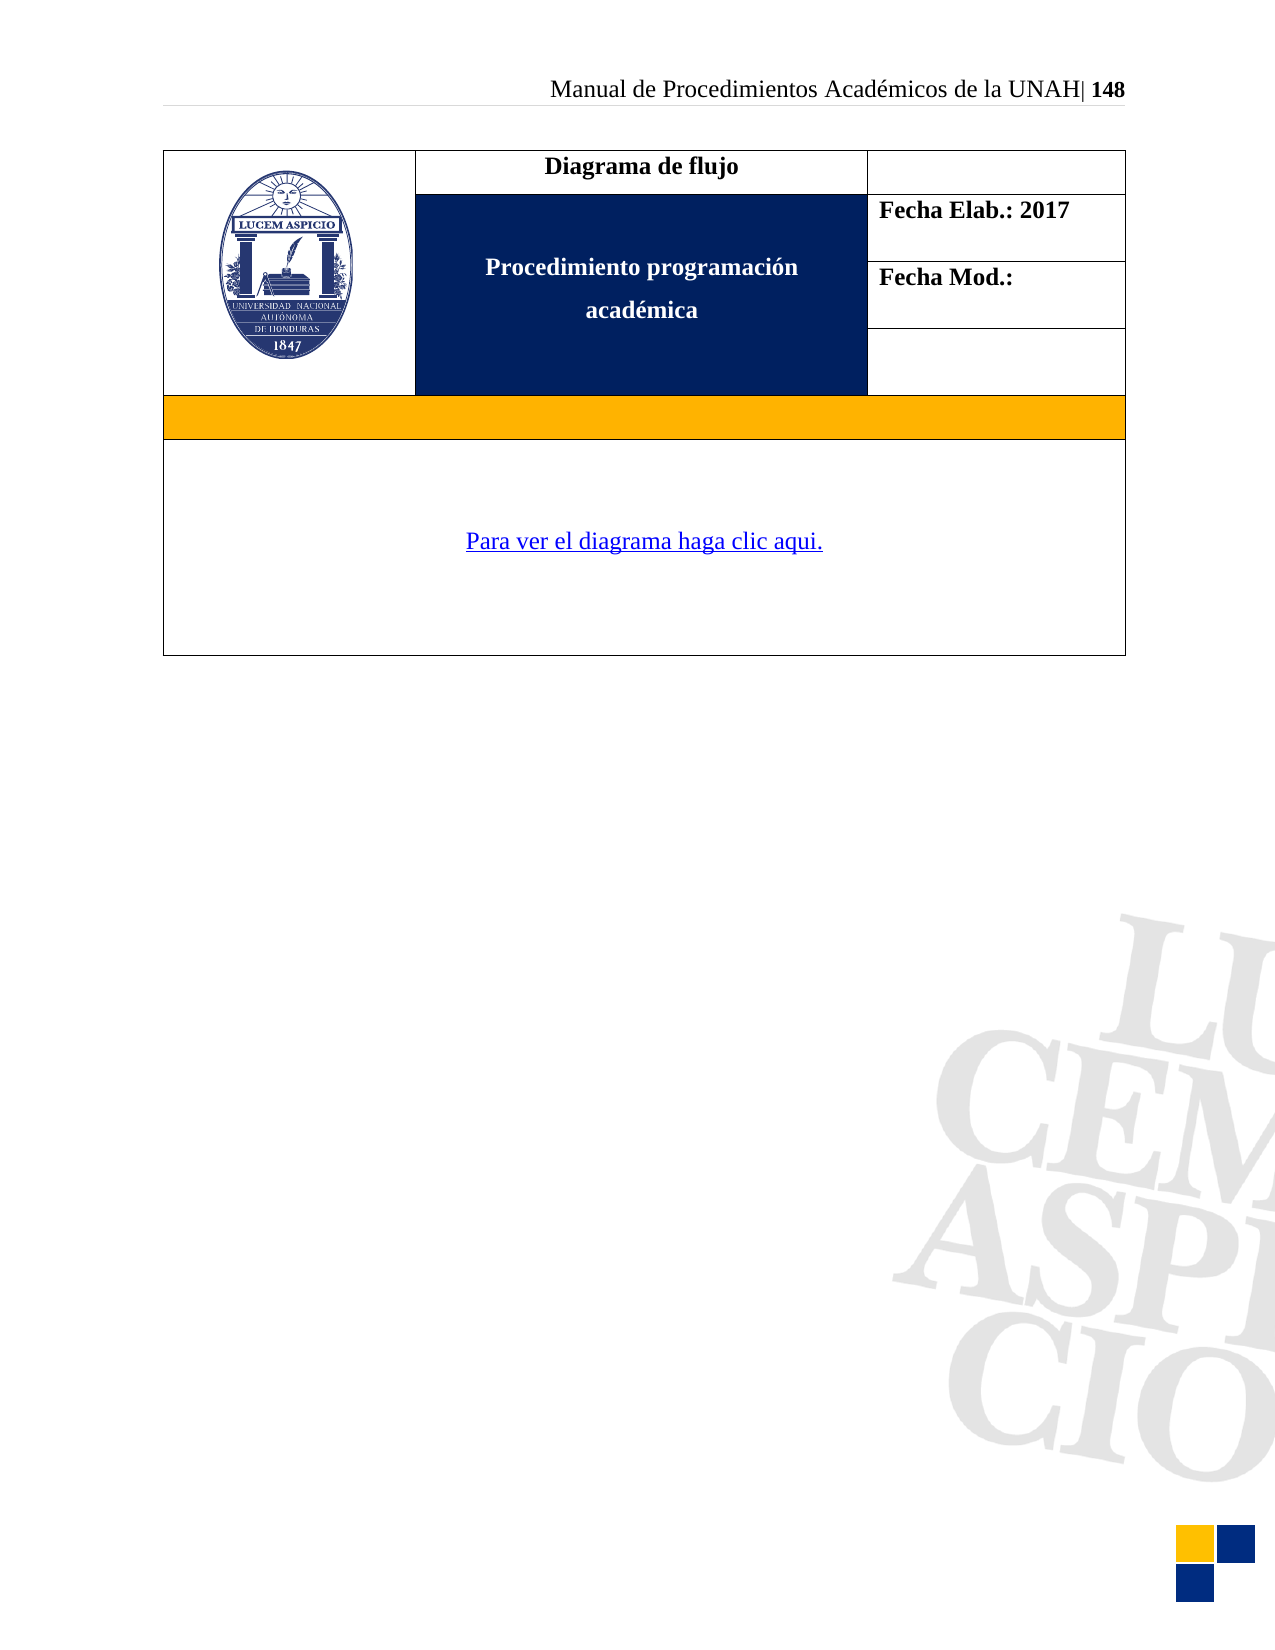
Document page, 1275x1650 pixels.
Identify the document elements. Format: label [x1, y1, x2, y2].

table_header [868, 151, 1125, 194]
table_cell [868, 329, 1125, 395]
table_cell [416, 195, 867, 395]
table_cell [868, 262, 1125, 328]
picture [365, 840, 1275, 1492]
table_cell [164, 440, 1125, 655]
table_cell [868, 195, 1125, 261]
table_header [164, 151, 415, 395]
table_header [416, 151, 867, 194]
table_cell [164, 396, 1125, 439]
